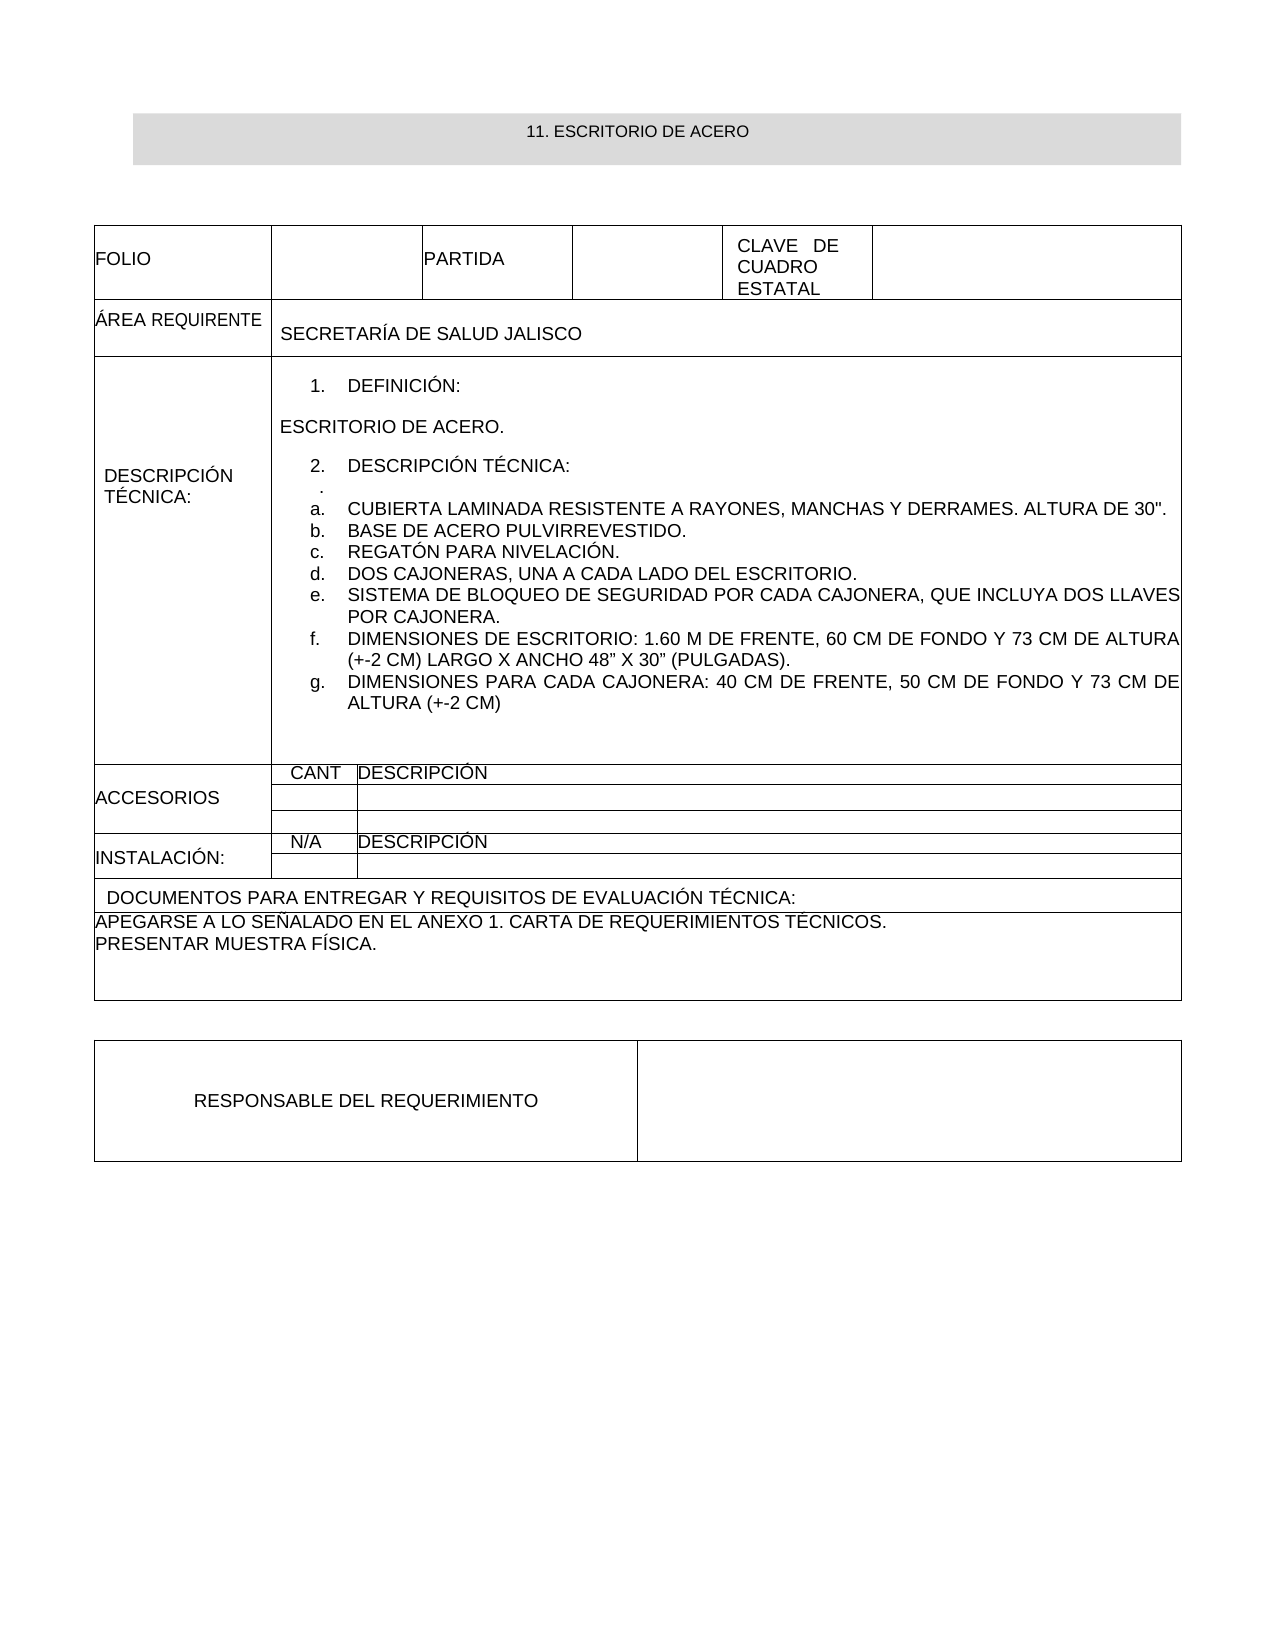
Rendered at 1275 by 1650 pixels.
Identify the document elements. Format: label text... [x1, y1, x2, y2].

table_header PARTIDA [423, 226, 572, 299]
table_header [573, 226, 722, 299]
table_header [272, 226, 422, 299]
table_cell [358, 854, 1181, 878]
table_cell DESCRIPCIÓN TÉCNICA: [95, 357, 271, 764]
table_cell APEGARSE A LO SEÑALADO EN EL ANEXO 1. CARTA DE REQUERIMIENTOS TÉCNICOS. PRESENTAR MUESTRA FÍSICA. [95, 913, 1181, 1000]
table_cell ACCESORIOS [95, 765, 271, 833]
table_cell [272, 785, 357, 810]
table_cell DEFINICIÓN: ESCRITORIO DE ACERO. DESCRIPCIÓN TÉCNICA: [272, 357, 1181, 476]
table_cell DESCRIPCIÓN [358, 765, 1181, 784]
table_cell [358, 811, 1181, 833]
table_header CLAVE DE CUADRO ESTATAL [723, 226, 872, 299]
table_header RESPONSABLE DEL REQUERIMIENTO [95, 1041, 637, 1161]
table_cell [272, 811, 357, 833]
table_header FOLIO [95, 226, 271, 299]
table_cell DESCRIPCIÓN [358, 834, 1181, 853]
table_cell CANT [272, 765, 357, 784]
table_cell [272, 854, 357, 878]
table_cell [358, 785, 1181, 810]
table_cell ÁREA REQUIRENTE [95, 300, 271, 356]
table_header [638, 1041, 1181, 1161]
table_header [873, 226, 1181, 299]
table_cell N/A [272, 834, 357, 853]
table_cell SECRETARÍA DE SALUD JALISCO [272, 300, 1181, 356]
table_cell DOCUMENTOS PARA ENTREGAR Y REQUISITOS DE EVALUACIÓN TÉCNICA: [95, 879, 1181, 912]
table_cell INSTALACIÓN: [95, 834, 271, 878]
